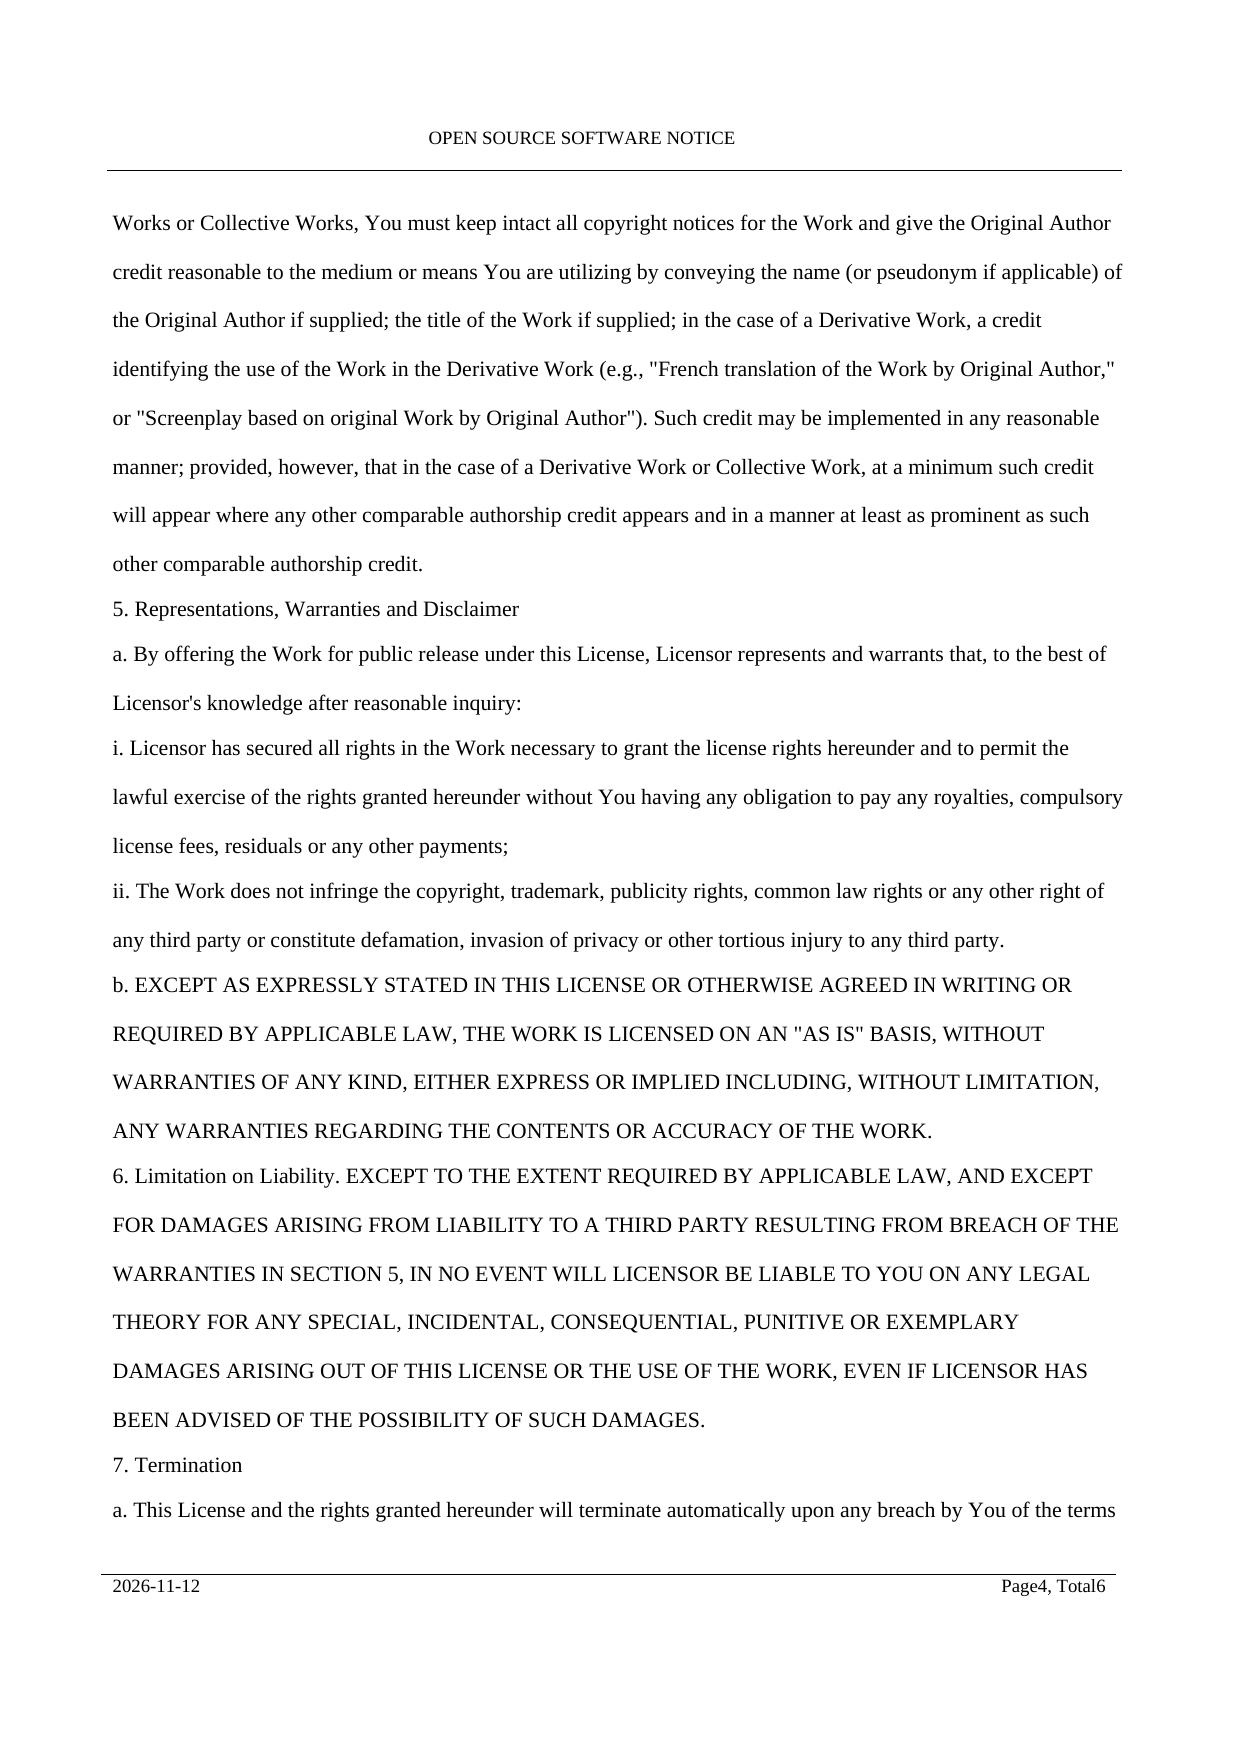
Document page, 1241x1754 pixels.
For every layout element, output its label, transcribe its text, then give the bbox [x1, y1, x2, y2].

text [112, 1493, 1128, 1526]
text 6. Limitation on Liability. EXCEPT TO THE EXTENT REQUIRED BY APPLICABLE LAW, AND EXCEPT FOR DAMAGES ARISING FROM LIABILITY TO A THIRD PARTY RESULTING FROM BREACH OF THE WARRANTIES IN SECTION 5, IN NO EVENT WILL LICENSOR BE LIABLE TO YOU ON ANY LEGAL THEORY FOR ANY SPECIAL, INCIDENTAL, CONSEQUENTIAL, PUNITIVE OR EXEMPLARY DAMAGES ARISING OUT OF THIS LICENSE OR THE USE OF THE WORK, EVEN IF LICENSOR HAS BEEN ADVISED OF THE POSSIBILITY OF SUCH DAMAGES. [112, 1159, 1128, 1436]
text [112, 206, 1128, 580]
text a. By offering the Work for public release under this License, Licensor represents and warrants that, to the best of Licensor's knowledge after reasonable inquiry: [112, 638, 1128, 719]
text ii. The Work does not infringe the copyright, trademark, publicity rights, common law rights or any other right of any third party or constitute defamation, invasion of privacy or other tortious injury to any third party. [112, 874, 1128, 956]
text 5. Representations, Warranties and Disclaimer [112, 593, 1128, 625]
text b. EXCEPT AS EXPRESSLY STATED IN THIS LICENSE OR OTHERWISE AGREED IN WRITING OR REQUIRED BY APPLICABLE LAW, THE WORK IS LICENSED ON AN "AS IS" BASIS, WITHOUT WARRANTIES OF ANY KIND, EITHER EXPRESS OR IMPLIED INCLUDING, WITHOUT LIMITATION, ANY WARRANTIES REGARDING THE CONTENTS OR ACCURACY OF THE WORK. [112, 968, 1128, 1147]
text i. Licensor has secured all rights in the Work necessary to grant the license rights hereunder and to permit the lawful exercise of the rights granted hereunder without You having any obligation to pay any royalties, compulsory license fees, residuals or any other payments; [112, 732, 1128, 862]
text 7. Termination [112, 1448, 1128, 1481]
